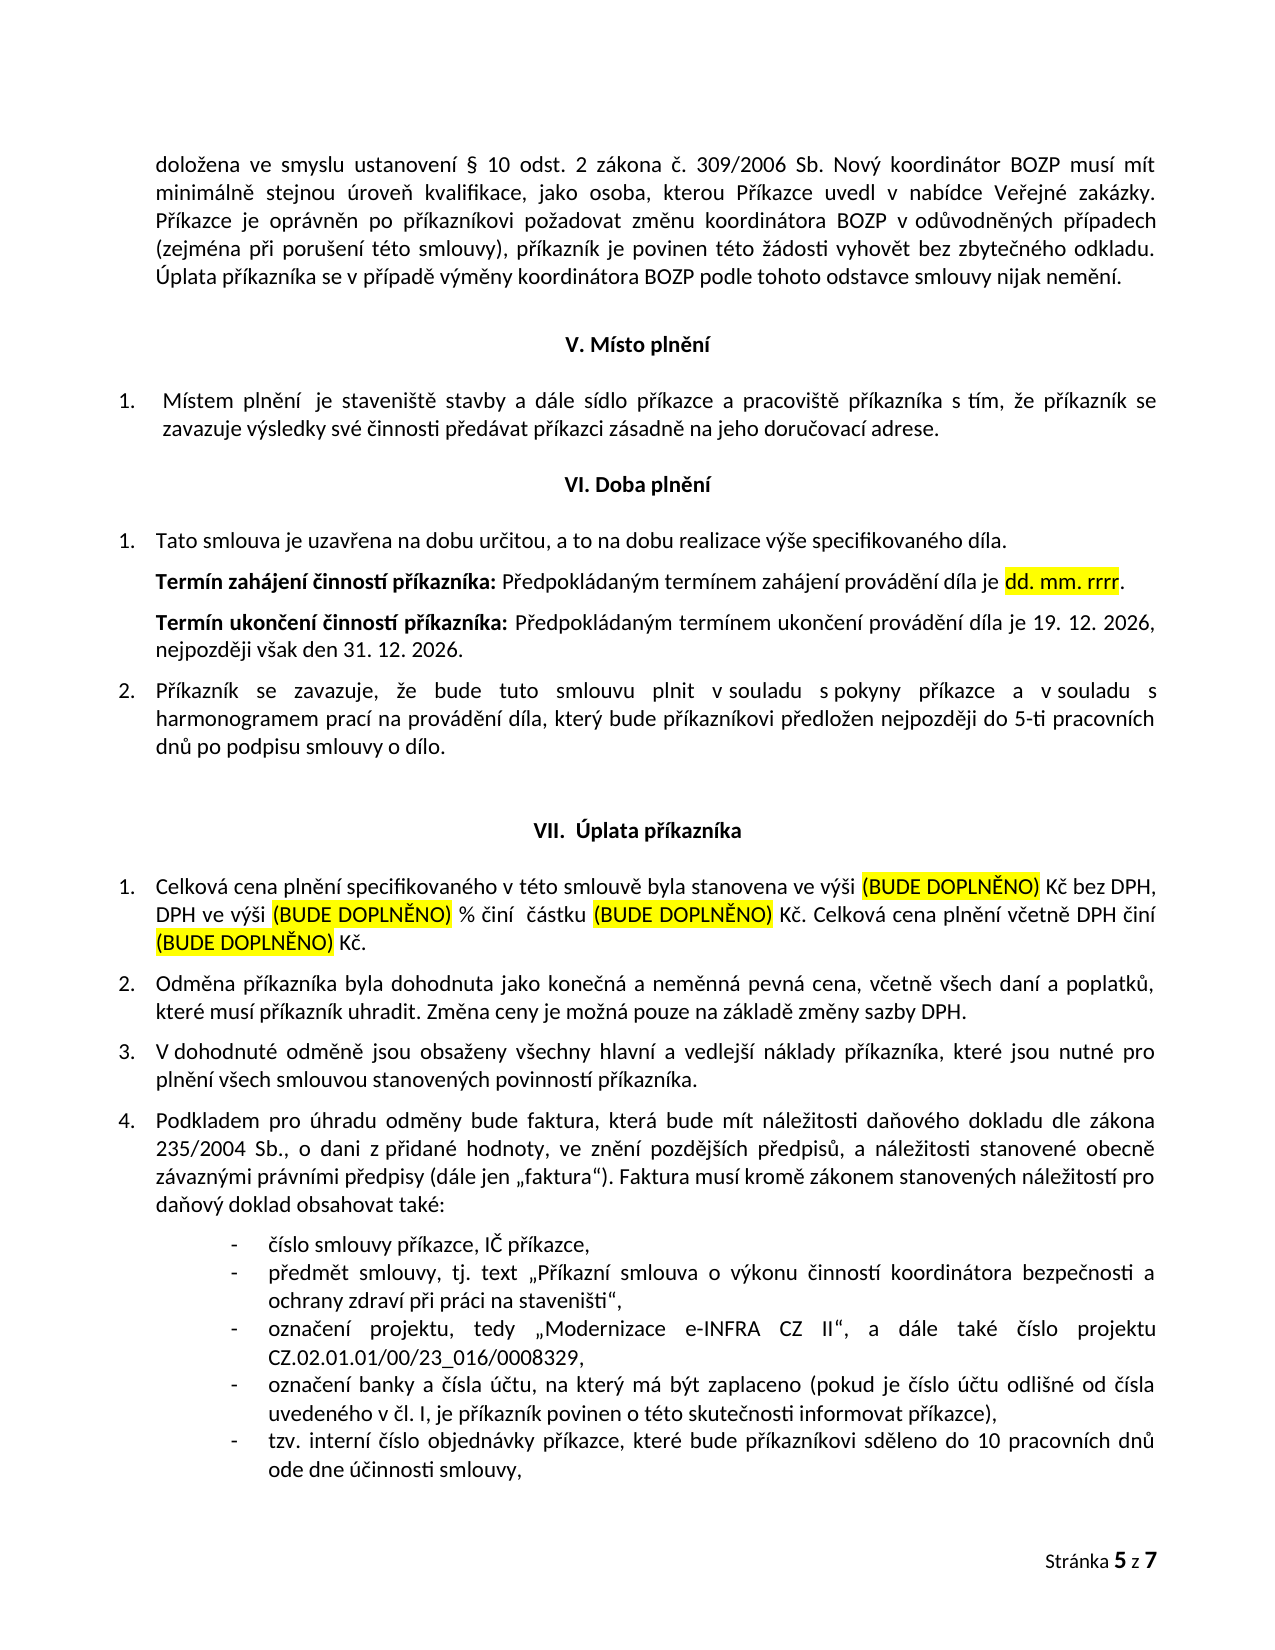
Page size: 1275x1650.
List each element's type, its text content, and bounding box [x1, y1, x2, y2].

list označení projektu, tedy „Modernizace e-INFRA CZ II“, a dále také číslo projektu CZ.02.01.01/00/23_016/0008329, [231, 1314, 1157, 1371]
text VI. Doba plnění [118, 471, 1157, 498]
list Podkladem pro úhradu odměny bude faktura, která bude mít náležitosti daňového dokladu dle zákona 235/2004 Sb., o dani z přidané hodnoty, ve znění pozdějších předpisů, a náležitosti stanovené obecně závaznými právními předpisy (dále jen „faktura“). Faktura musí kromě zákonem stanovených náležitostí pro daňový doklad obsahovat také: [118, 1106, 1157, 1218]
list Tato smlouva je uzavřena na dobu určitou, a to na dobu realizace výše specifikovaného díla. [118, 527, 1157, 554]
list tzv. interní číslo objednávky příkazce, které bude příkazníkovi sděleno do 10 pracovních dnů ode dne účinnosti smlouvy, [231, 1427, 1157, 1483]
list V dohodnuté odměně jsou obsaženy všechny hlavní a vedlejší náklady příkazníka, které jsou nutné pro plnění všech smlouvou stanovených povinností příkazníka. [118, 1037, 1157, 1093]
text VII. Úplata příkazníka [118, 816, 1157, 844]
text Termín ukončení činností příkazníka: Předpokládaným termínem ukončení provádění díla je 19. 12. 2026, nejpozději však den 31. 12. 2026. [155, 608, 1157, 664]
list předmět smlouvy, tj. text „Příkazní smlouva o výkonu činností koordinátora bezpečnosti a ochrany zdraví při práci na staveništi“, [231, 1258, 1157, 1314]
text V. Místo plnění [118, 330, 1157, 358]
list označení banky a čísla účtu, na který má být zaplaceno (pokud je číslo účtu odlišné od čísla uvedeného v čl. I, je příkazník povinen o této skutečnosti informovat příkazce), [231, 1371, 1157, 1427]
text Termín zahájení činností příkazníka: Předpokládaným termínem zahájení provádění díla je dd. mm. rrrr. [155, 567, 1005, 595]
list číslo smlouvy příkazce, IČ příkazce, [231, 1231, 1157, 1258]
list Příkazník se zavazuje, že bude tuto smlouvu plnit v souladu s pokyny příkazce a v souladu s harmonogramem prací na provádění díla, který bude příkazníkovi předložen nejpozději do 5-ti pracovních dnů po podpisu smlouvy o dílo. [118, 676, 1157, 760]
list Celková cena plnění specifikovaného v této smlouvě byla stanovena ve výši (BUDE DOPLNĚNO) Kč bez DPH, DPH ve výši (BUDE DOPLNĚNO) % činí částku (BUDE DOPLNĚNO) Kč. Celková cena plnění včetně DPH činí (BUDE DOPLNĚNO) Kč. [118, 872, 1157, 956]
list Místem plnění je staveniště stavby a dále sídlo příkazce a pracoviště příkazníka s tím, že příkazník se zavazuje výsledky své činnosti předávat příkazci zásadně na jeho doručovací adrese. [118, 386, 1157, 442]
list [118, 150, 1157, 290]
list Odměna příkazníka byla dohodnuta jako konečná a neměnná pevná cena, včetně všech daní a poplatků, které musí příkazník uhradit. Změna ceny je možná pouze na základě změny sazby DPH. [118, 969, 1157, 1025]
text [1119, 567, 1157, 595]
